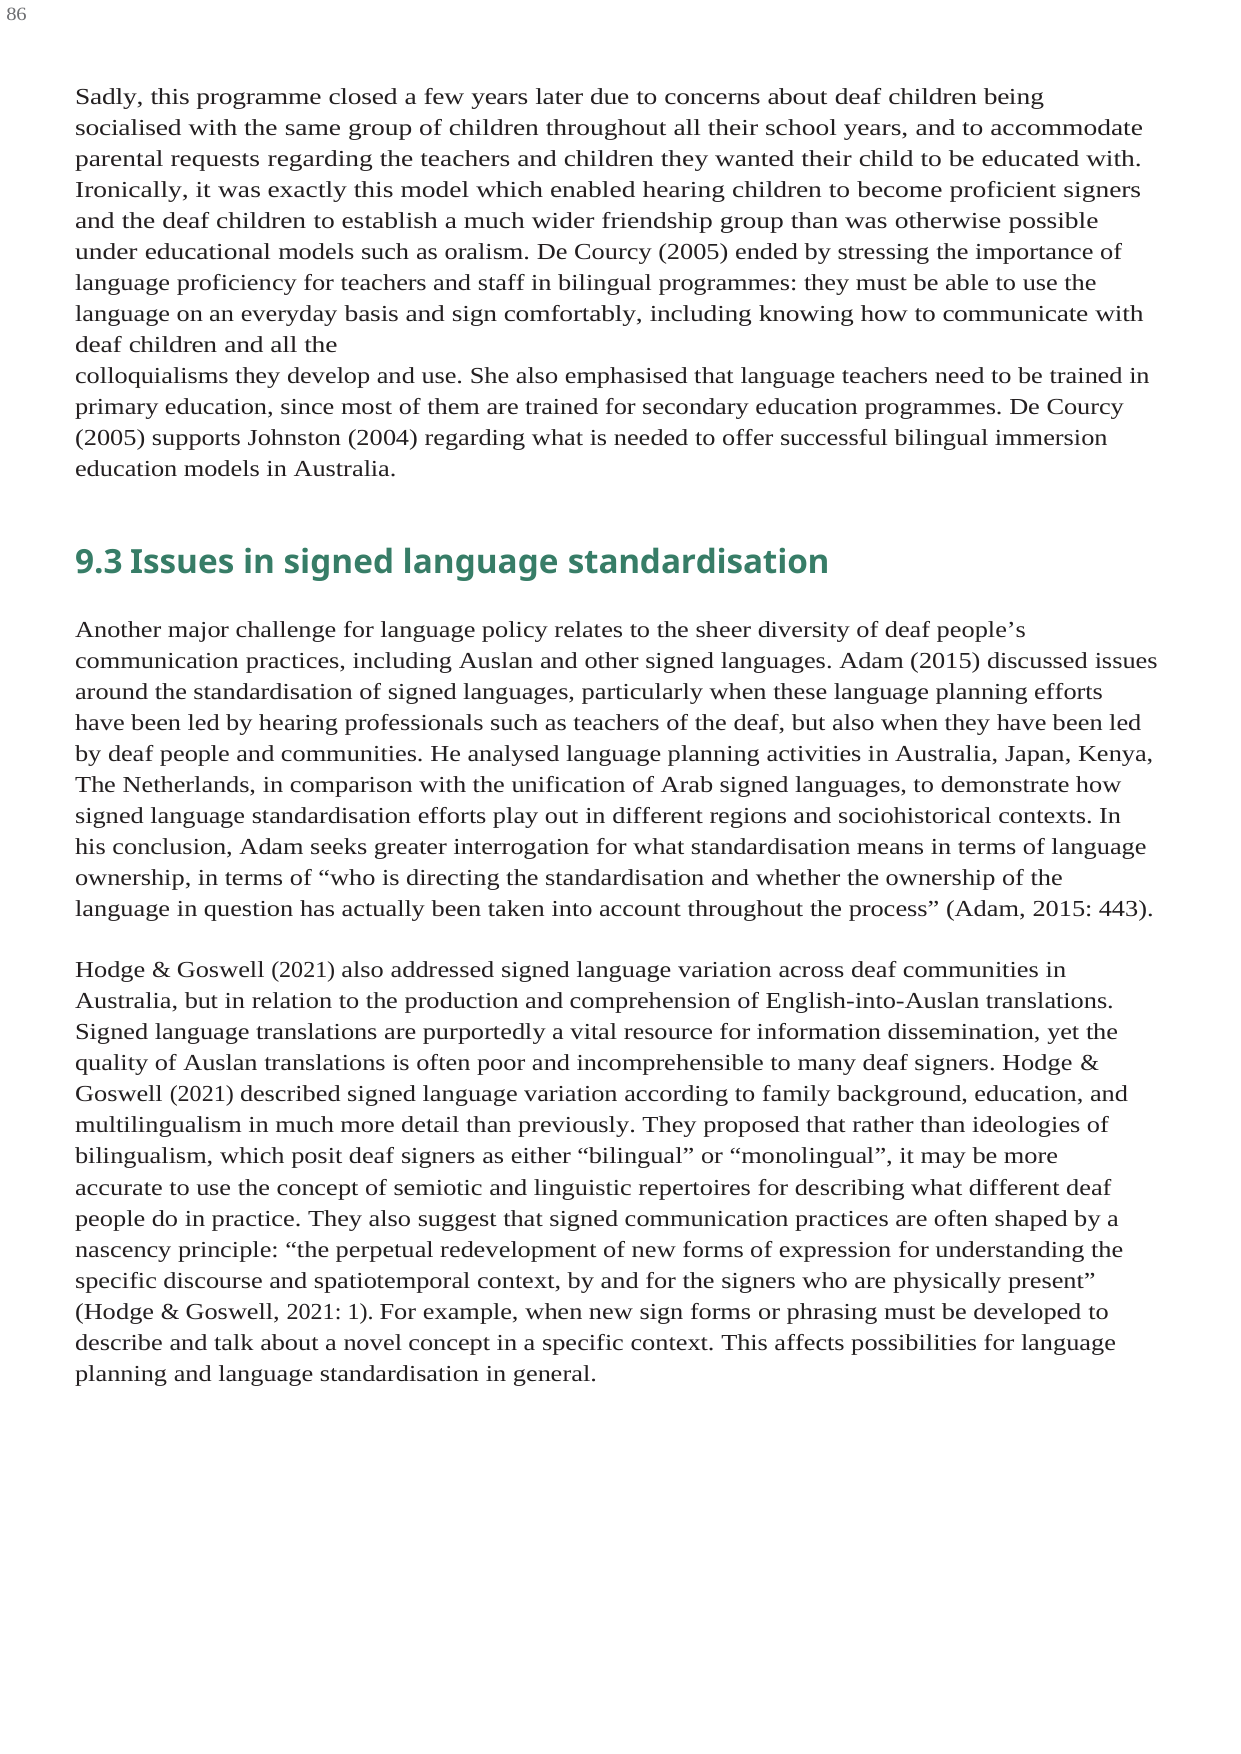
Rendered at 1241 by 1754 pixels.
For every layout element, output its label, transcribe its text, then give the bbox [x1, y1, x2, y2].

subtitle Issues in signed language standardisation [75, 538, 1178, 583]
text colloquialisms they develop and use. She also emphasised that language teachers need to be trained in primary education, since most of them are trained for secondary education programmes. De Courcy (2005) supports Johnston (2004) regarding what is needed to offer successful bilingual immersion education models in Australia. [75, 362, 1178, 482]
text Another major challenge for language policy relates to the sheer diversity of deaf people’s communication practices, including Auslan and other signed languages. Adam (2015) discussed issues around the standardisation of signed languages, particularly when these language planning efforts have been led by hearing professionals such as teachers of the deaf, but also when they have been led by deaf people and communities. He analysed language planning activities in Australia, Japan, Kenya, The Netherlands, in comparison with the unification of Arab signed languages, to demonstrate how signed language standardisation efforts play out in different regions and sociohistorical contexts. In his conclusion, Adam seeks greater interrogation for what standardisation means in terms of language ownership, in terms of “who is directing the standardisation and whether the ownership of the language in question has actually been taken into account throughout the process” (Adam, 2015: 443). [75, 616, 1159, 921]
text Sadly, this programme closed a few years later due to concerns about deaf children being socialised with the same group of children throughout all their school years, and to accommodate parental requests regarding the teachers and children they wanted their child to be educated with. Ironically, it was exactly this model which enabled hearing children to become proficient signers and the deaf children to establish a much wider friendship group than was otherwise possible under educational models such as oralism. De Courcy (2005) ended by stressing the importance of language proficiency for teachers and staff in bilingual programmes: they must be able to use the language on an everyday basis and sign comfortably, including knowing how to communicate with deaf children and all the [75, 83, 1145, 358]
text Hodge & Goswell (2021) also addressed signed language variation across deaf communities in Australia, but in relation to the production and comprehension of English-into-Auslan translations. Signed language translations are purportedly a vital resource for information dissemination, yet the quality of Auslan translations is often poor and incomprehensible to many deaf signers. Hodge & Goswell (2021) described signed language variation according to family background, education, and multilingualism in much more detail than previously. They proposed that rather than ideologies of bilingualism, which posit deaf signers as either “bilingual” or “monolingual”, it may be more accurate to use the concept of semiotic and linguistic repertoires for describing what different deaf people do in practice. They also suggest that signed communication practices are often shaped by a nascency principle: “the perpetual redevelopment of new forms of expression for understanding the specific discourse and spatiotemporal context, by and for the signers who are physically present” (Hodge & Goswell, 2021: 1). For example, when new sign forms or phrasing must be developed to describe and talk about a novel concept in a specific context. This affects possibilities for language planning and language standardisation in general. [75, 956, 1145, 1386]
